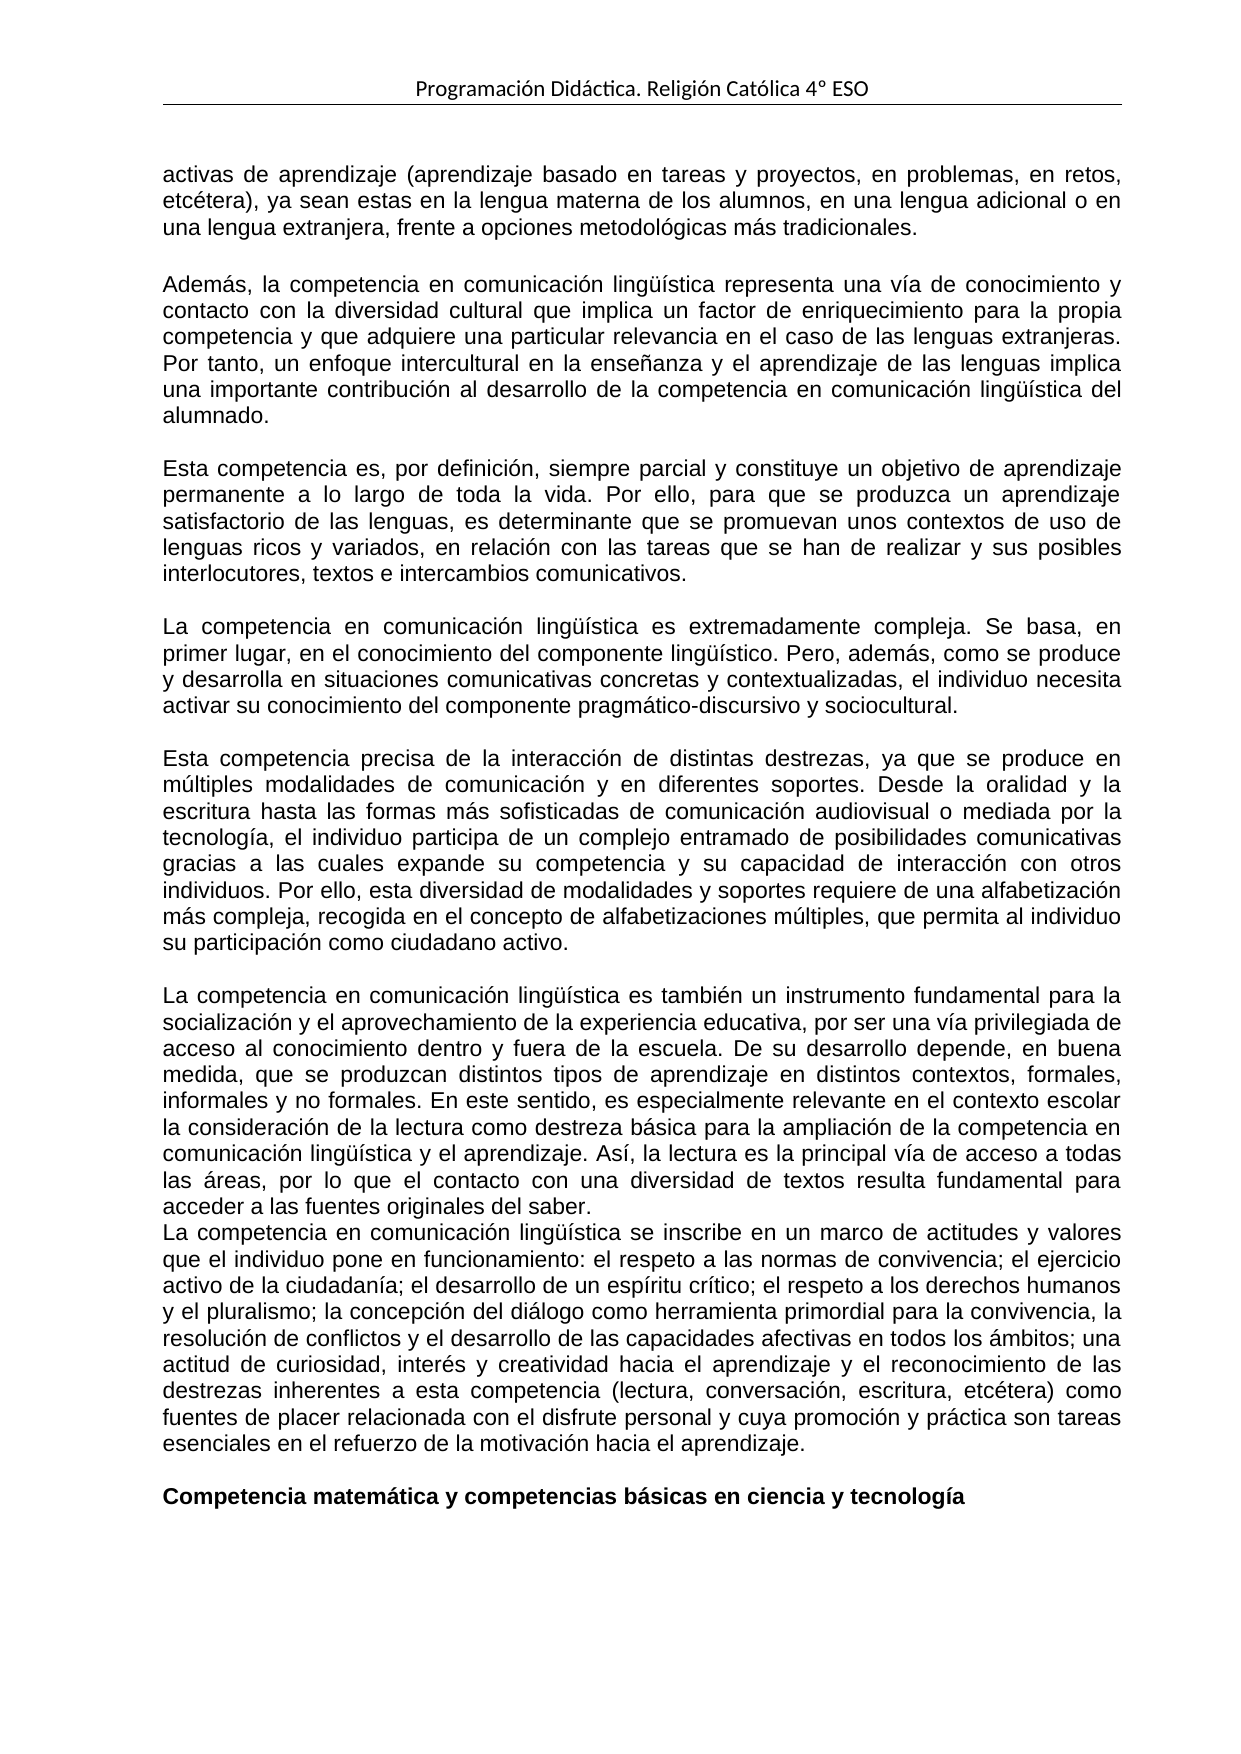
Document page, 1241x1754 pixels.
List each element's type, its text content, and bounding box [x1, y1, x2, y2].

text Además, la competencia en comunicación lingüística representa una vía de conocimiento y contacto con la diversidad cultural que implica un factor de enriquecimiento para la propia competencia y que adquiere una particular relevancia en el caso de las lenguas extranjeras. Por tanto, un enfoque intercultural en la enseñanza y el aprendizaje de las lenguas implica una importante contribución al desarrollo de la competencia en comunicación lingüística del alumnado. [162, 271, 1122, 429]
text La competencia en comunicación lingüística es también un instrumento fundamental para la socialización y el aprovechamiento de la experiencia educativa, por ser una vía privilegiada de acceso al conocimiento dentro y fuera de la escuela. De su desarrollo depende, en buena medida, que se produzcan distintos tipos de aprendizaje en distintos contextos, formales, informales y no formales. En este sentido, es especialmente relevante en el contexto escolar la consideración de la lectura como destreza básica para la ampliación de la competencia en comunicación lingüística y el aprendizaje. Así, la lectura es la principal vía de acceso a todas las áreas, por lo que el contacto con una diversidad de textos resulta fundamental para acceder a las fuentes originales del saber. [162, 982, 1122, 1219]
text La competencia en comunicación lingüística es extremadamente compleja. Se basa, en primer lugar, en el conocimiento del componente lingüístico. Pero, además, como se produce y desarrolla en situaciones comunicativas concretas y contextualizadas, el individuo necesita activar su conocimiento del componente pragmático-discursivo y sociocultural. [162, 613, 1122, 718]
text Competencia matemática y competencias básicas en ciencia y tecnología [162, 1483, 1122, 1509]
text La competencia en comunicación lingüística se inscribe en un marco de actitudes y valores que el individuo pone en funcionamiento: el respeto a las normas de convivencia; el ejercicio activo de la ciudadanía; el desarrollo de un espíritu crítico; el respeto a los derechos humanos y el pluralismo; la concepción del diálogo como herramienta primordial para la convivencia, la resolución de conflictos y el desarrollo de las capacidades afectivas en todos los ámbitos; una actitud de curiosidad, interés y creatividad hacia el aprendizaje y el reconocimiento de las destrezas inherentes a esta competencia (lectura, conversación, escritura, etcétera) como fuentes de placer relacionada con el disfrute personal y cuya promoción y práctica son tareas esenciales en el refuerzo de la motivación hacia el aprendizaje. [162, 1219, 1122, 1456]
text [162, 161, 1122, 240]
text Esta competencia es, por definición, siempre parcial y constituye un objetivo de aprendizaje permanente a lo largo de toda la vida. Por ello, para que se produzca un aprendizaje satisfactorio de las lenguas, es determinante que se promuevan unos contextos de uso de lenguas ricos y variados, en relación con las tareas que se han de realizar y sus posibles interlocutores, textos e intercambios comunicativos. [162, 455, 1122, 587]
text Esta competencia precisa de la interacción de distintas destrezas, ya que se produce en múltiples modalidades de comunicación y en diferentes soportes. Desde la oralidad y la escritura hasta las formas más sofisticadas de comunicación audiovisual o mediada por la tecnología, el individuo participa de un complejo entramado de posibilidades comunicativas gracias a las cuales expande su competencia y su capacidad de interacción con otros individuos. Por ello, esta diversidad de modalidades y soportes requiere de una alfabetización más compleja, recogida en el concepto de alfabetizaciones múltiples, que permita al individuo su participación como ciudadano activo. [162, 745, 1122, 956]
